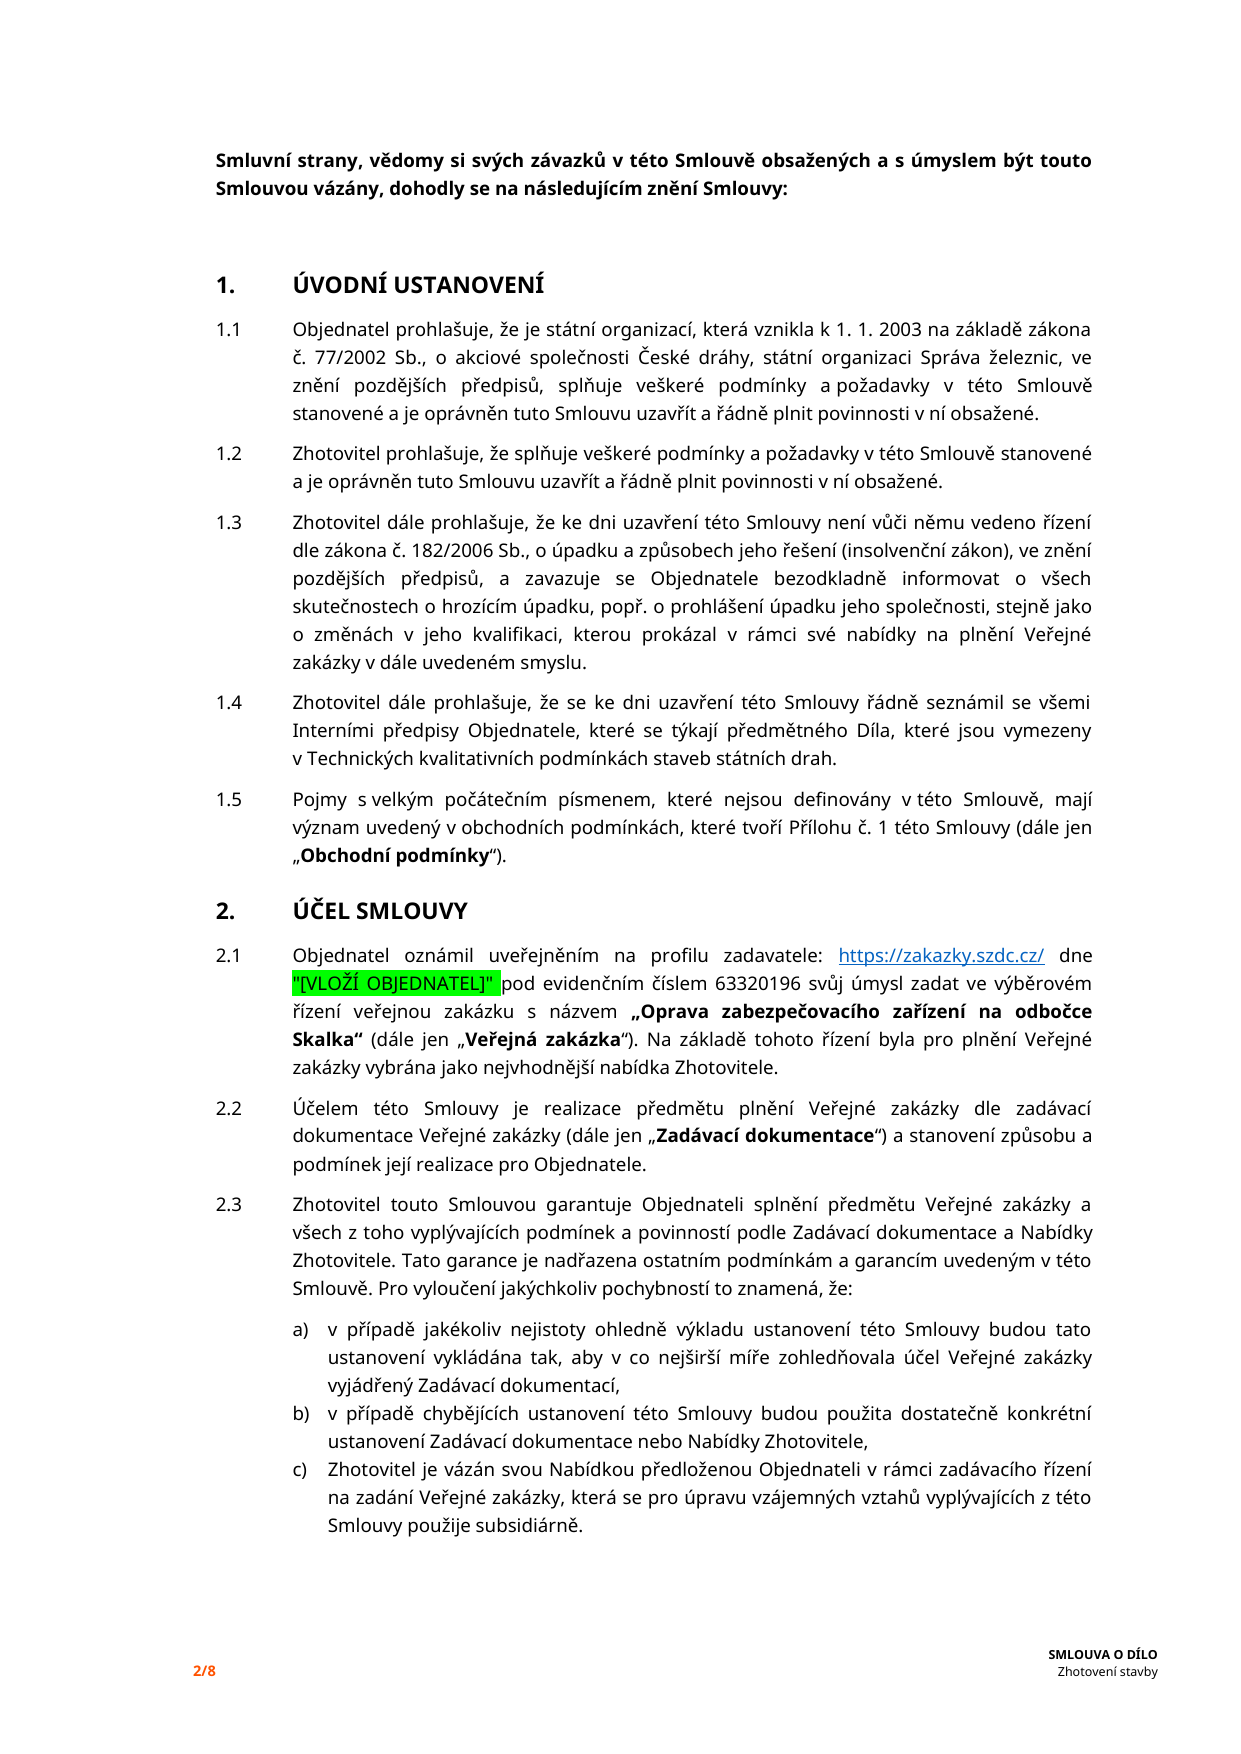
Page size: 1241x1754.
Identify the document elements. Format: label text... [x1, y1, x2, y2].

text Zhotovitel dále prohlašuje, že se ke dni uzavření této Smlouvy řádně seznámil se všemi Interními předpisy Objednatele, které se týkají předmětného Díla, které jsou vymezeny v Technických kvalitativních podmínkách staveb státních drah. [216, 690, 1093, 771]
text ÚČEL SMLOUVY [216, 895, 1093, 927]
text Zhotovitel je vázán svou Nabídkou předloženou Objednateli v rámci zadávacího řízení na zadání Veřejné zakázky, která se pro úpravu vzájemných vztahů vyplývajících z této Smlouvy použije subsidiárně. [292, 1456, 1093, 1538]
text ÚVODNÍ USTANOVENÍ [216, 269, 1093, 300]
text Zhotovitel touto Smlouvou garantuje Objednateli splnění předmětu Veřejné zakázky a všech z toho vyplývajících podmínek a povinností podle Zadávací dokumentace a Nabídky Zhotovitele. Tato garance je nadřazena ostatním podmínkám a garancím uvedeným v této Smlouvě. Pro vyloučení jakýchkoliv pochybností to znamená, že: [216, 1191, 1093, 1301]
text Účelem této Smlouvy je realizace předmětu plnění Veřejné zakázky dle zadávací dokumentace Veřejné zakázky (dále jen „Zadávací dokumentace“) a stanovení způsobu a podmínek její realizace pro Objednatele. [216, 1095, 1093, 1176]
text Zhotovitel prohlašuje, že splňuje veškeré podmínky a požadavky v této Smlouvě stanovené a je oprávněn tuto Smlouvu uzavřít a řádně plnit povinnosti v ní obsažené. [216, 441, 1093, 494]
text Objednatel oznámil uveřejněním na profilu zadavatele: https://zakazky.szdc.cz/ dne pod evidenčním číslem 63320196 svůj úmysl zadat ve výběrovém řízení veřejnou zakázku s názvem „Oprava zabezpečovacího zařízení na odbočce Skalka“ (dále jen „Veřejná zakázka“). Na základě tohoto řízení byla pro plnění Veřejné zakázky vybrána jako nejvhodnější nabídka Zhotovitele. [216, 942, 1093, 1080]
text Smluvní strany, vědomy si svých závazků v této Smlouvě obsažených a s úmyslem být touto Smlouvou vázány, dohodly se na následujícím znění Smlouvy: [216, 147, 1093, 201]
text Objednatel prohlašuje, že je státní organizací, která vznikla k 1. 1. 2003 na základě zákona č. 77/2002 Sb., o akciové společnosti České dráhy, státní organizaci Správa železnic, ve znění pozdějších předpisů, splňuje veškeré podmínky a požadavky v této Smlouvě stanovené a je oprávněn tuto Smlouvu uzavřít a řádně plnit povinnosti v ní obsažené. [216, 316, 1093, 426]
text v případě jakékoliv nejistoty ohledně výkladu ustanovení této Smlouvy budou tato ustanovení vykládána tak, aby v co nejširší míře zohledňovala účel Veřejné zakázky vyjádřený Zadávací dokumentací, [292, 1316, 1093, 1397]
text Pojmy s velkým počátečním písmenem, které nejsou definovány v této Smlouvě, mají význam uvedený v obchodních podmínkách, které tvoří Přílohu č. 1 této Smlouvy (dále jen „Obchodní podmínky“). [216, 786, 1093, 868]
text Zhotovitel dále prohlašuje, že ke dni uzavření této Smlouvy není vůči němu vedeno řízení dle zákona č. 182/2006 Sb., o úpadku a způsobech jeho řešení (insolvenční zákon), ve znění pozdějších předpisů, a zavazuje se Objednatele bezodkladně informovat o všech skutečnostech o hrozícím úpadku, popř. o prohlášení úpadku jeho společnosti, stejně jako o změnách v jeho kvalifikaci, kterou prokázal v rámci své nabídky na plnění Veřejné zakázky v dále uvedeném smyslu. [216, 509, 1093, 675]
text v případě chybějících ustanovení této Smlouvy budou použita dostatečně konkrétní ustanovení Zadávací dokumentace nebo Nabídky Zhotovitele, [292, 1400, 1093, 1453]
